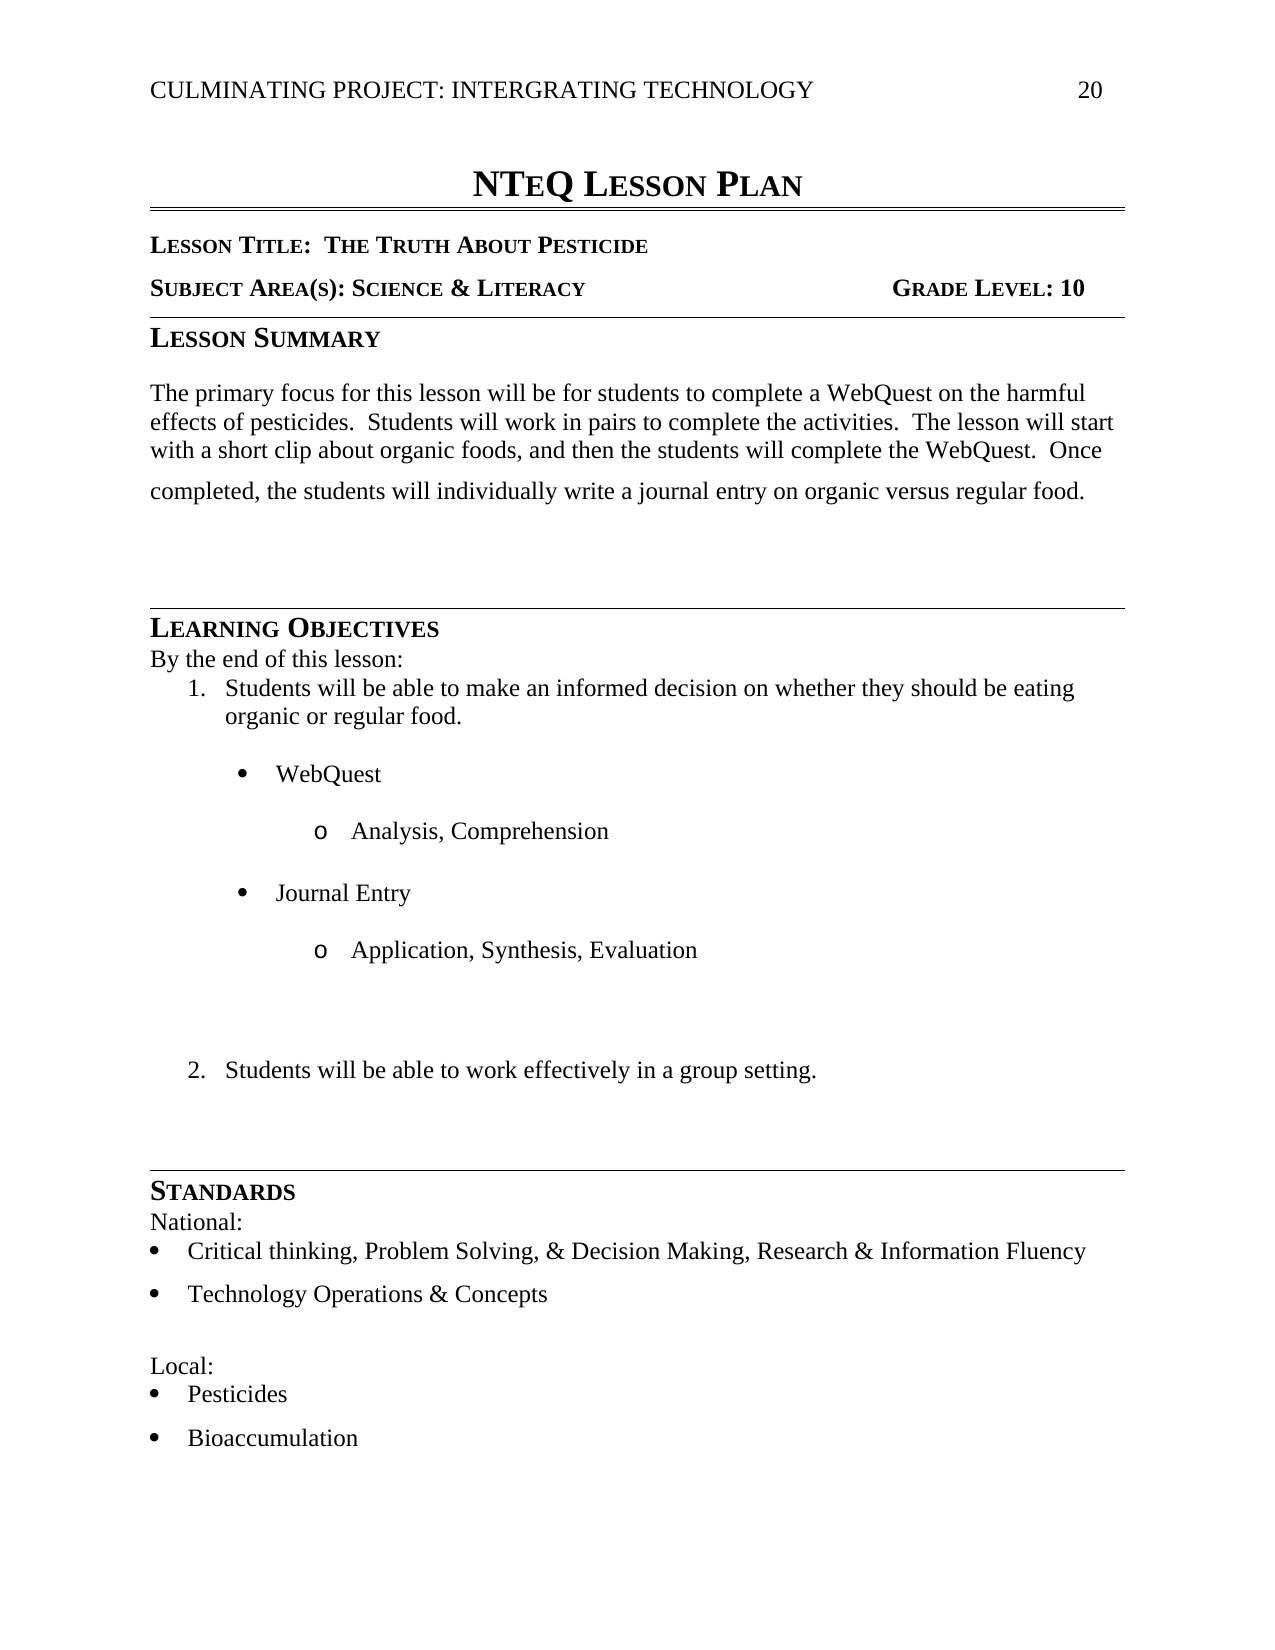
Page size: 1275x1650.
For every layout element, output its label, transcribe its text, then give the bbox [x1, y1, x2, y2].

list Pesticides [150, 1379, 1125, 1408]
list Students will be able to work effectively in a group setting. [187, 1055, 1125, 1083]
text National: [150, 1207, 1125, 1236]
list Application, Synthesis, Evaluation [313, 936, 1125, 966]
text Lesson Title: The Truth About Pesticide [150, 230, 1125, 259]
text Learning Objectives [150, 609, 1125, 644]
list Bioaccumulation [150, 1423, 1125, 1451]
text The primary focus for this lesson will be for students to complete a WebQuest on the harmful effects of pesticides. Students will work in pairs to complete the activities. The lesson will start with a short clip about organic foods, and then the students will complete the WebQuest. Once completed, the students will individually write a journal entry on organic versus regular food. [150, 378, 1125, 507]
text Standards [150, 1171, 1125, 1207]
text Local: [150, 1351, 1125, 1379]
list Analysis, Comprehension [313, 816, 1125, 847]
list Critical thinking, Problem Solving, & Decision Making, Research & Information Fluency [150, 1236, 1125, 1264]
list Students will be able to make an informed decision on whether they should be eating organic or regular food. [187, 673, 1125, 730]
text By the end of this lesson: [150, 644, 1125, 673]
list Journal Entry [238, 878, 1125, 907]
list Technology Operations & Concepts [150, 1279, 1125, 1308]
text Lesson Summary [150, 318, 1125, 354]
list WebQuest [238, 759, 1125, 788]
text NTeQ Lesson Plan [150, 161, 1125, 207]
text Subject Area(s): Science & Literacy Grade Level: 10 [150, 273, 1125, 302]
